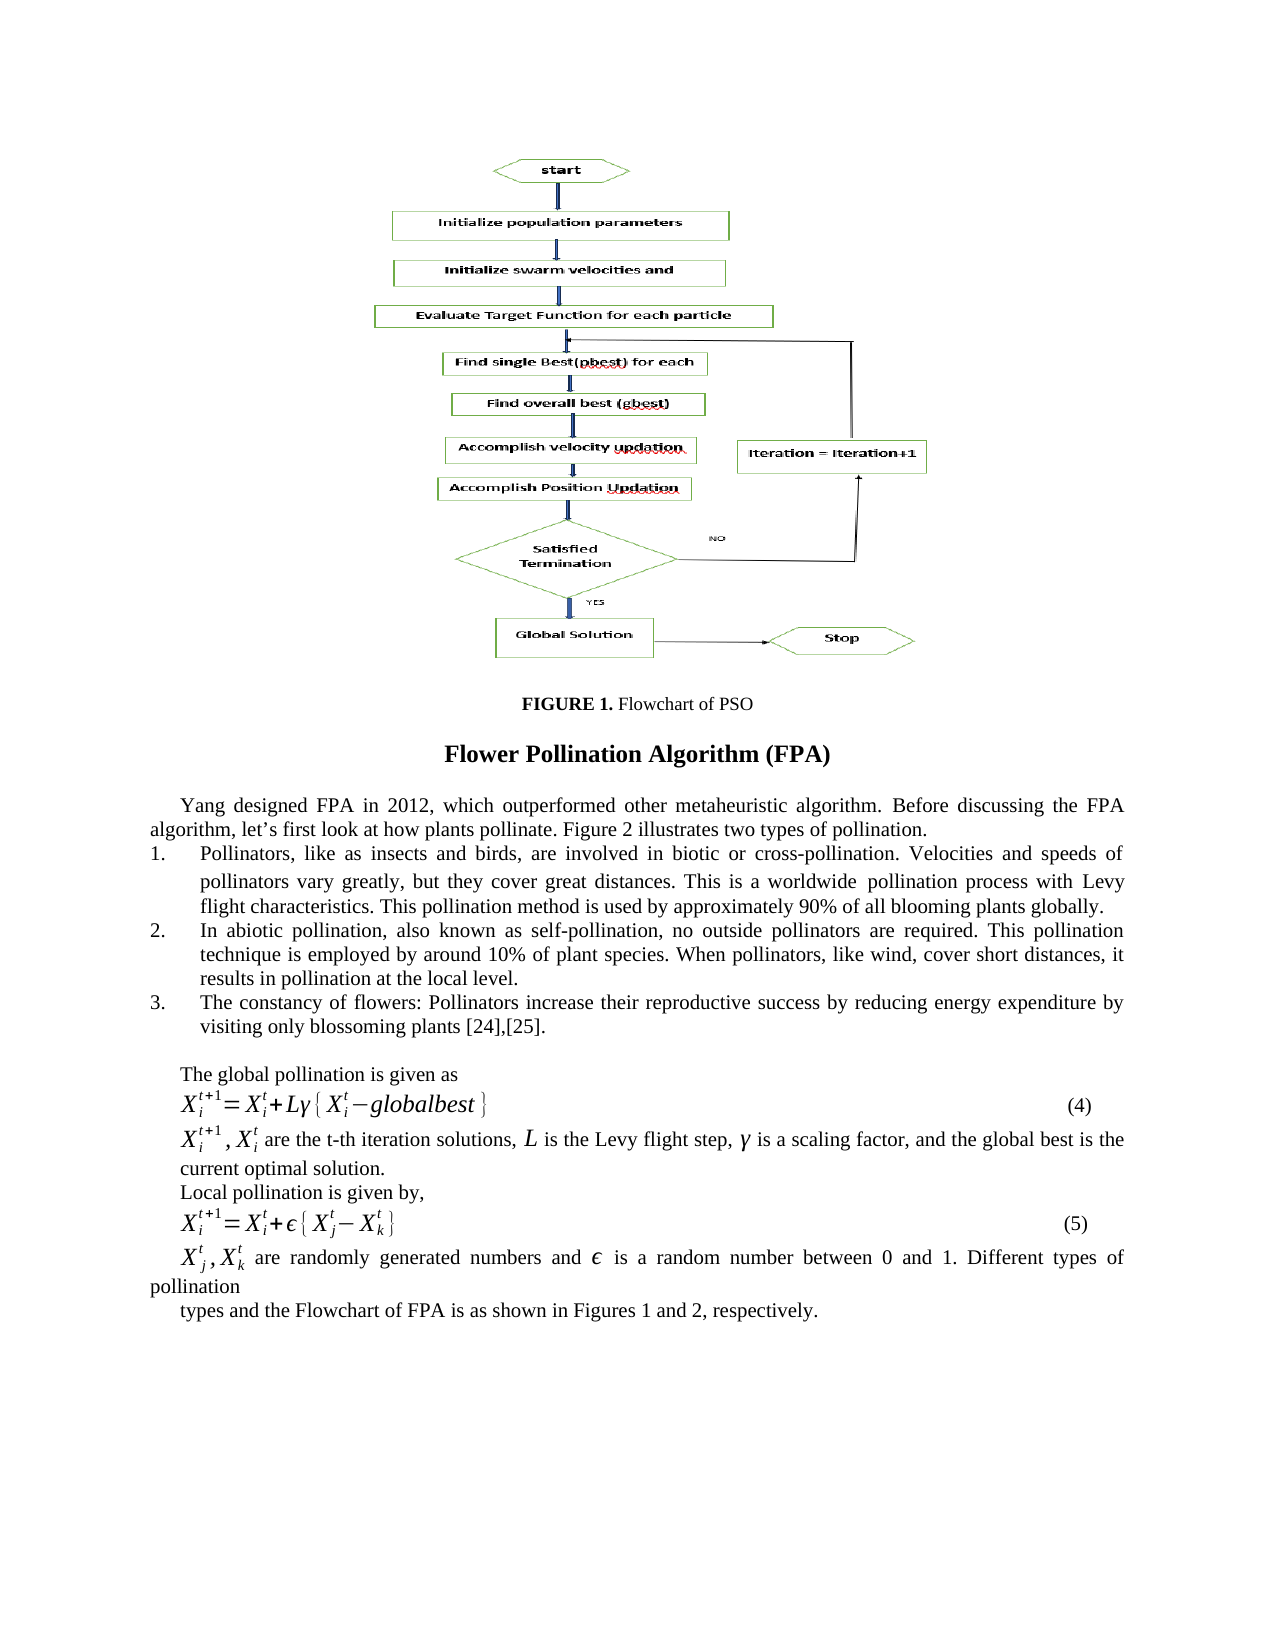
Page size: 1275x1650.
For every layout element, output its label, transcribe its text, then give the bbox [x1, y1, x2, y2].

picture [341, 150, 934, 674]
text types and the Flowchart of FPA is as shown in Figures 1 and 2, respectively. [150, 1298, 1125, 1322]
text (5) [150, 1204, 1125, 1239]
list Pollinators, like as insects and birds, are involved in biotic or cross-pollination. Velocities and speeds of pollinators vary greatly, but they cover great distances. This is a worldwide pollination process with Levy flight characteristics. This pollination method is used by approximately 90% of all blooming plants globally. [150, 841, 1125, 918]
list The constancy of flowers: Pollinators increase their reproductive success by reducing energy expenditure by visiting only blossoming plants [24],[25]. [150, 990, 1125, 1038]
text are the t-th iteration solutions, is the Levy flight step, is a scaling factor, and the global best is the current optimal solution. [180, 1121, 1125, 1180]
text Local pollination is given by, [150, 1180, 1125, 1204]
subtitle Flower Pollination Algorithm (FPA) [150, 739, 1125, 768]
text (4) [150, 1086, 1125, 1121]
list In abiotic pollination, also known as self-pollination, no outside pollinators are required. This pollination technique is employed by around 10% of plant species. When pollinators, like wind, cover short distances, it results in pollination at the local level. [150, 918, 1125, 990]
text are randomly generated numbers and is a random number between 0 and 1. Different types of pollination [150, 1239, 1125, 1298]
text FIGURE 1. Flowchart of PSO [150, 693, 1125, 714]
text The global pollination is given as [150, 1062, 1125, 1086]
text Yang designed FPA in 2012, which outperformed other metaheuristic algorithm. Before discussing the FPA algorithm, let’s first look at how plants pollinate. Figure 2 illustrates two types of pollination. [150, 793, 1125, 841]
